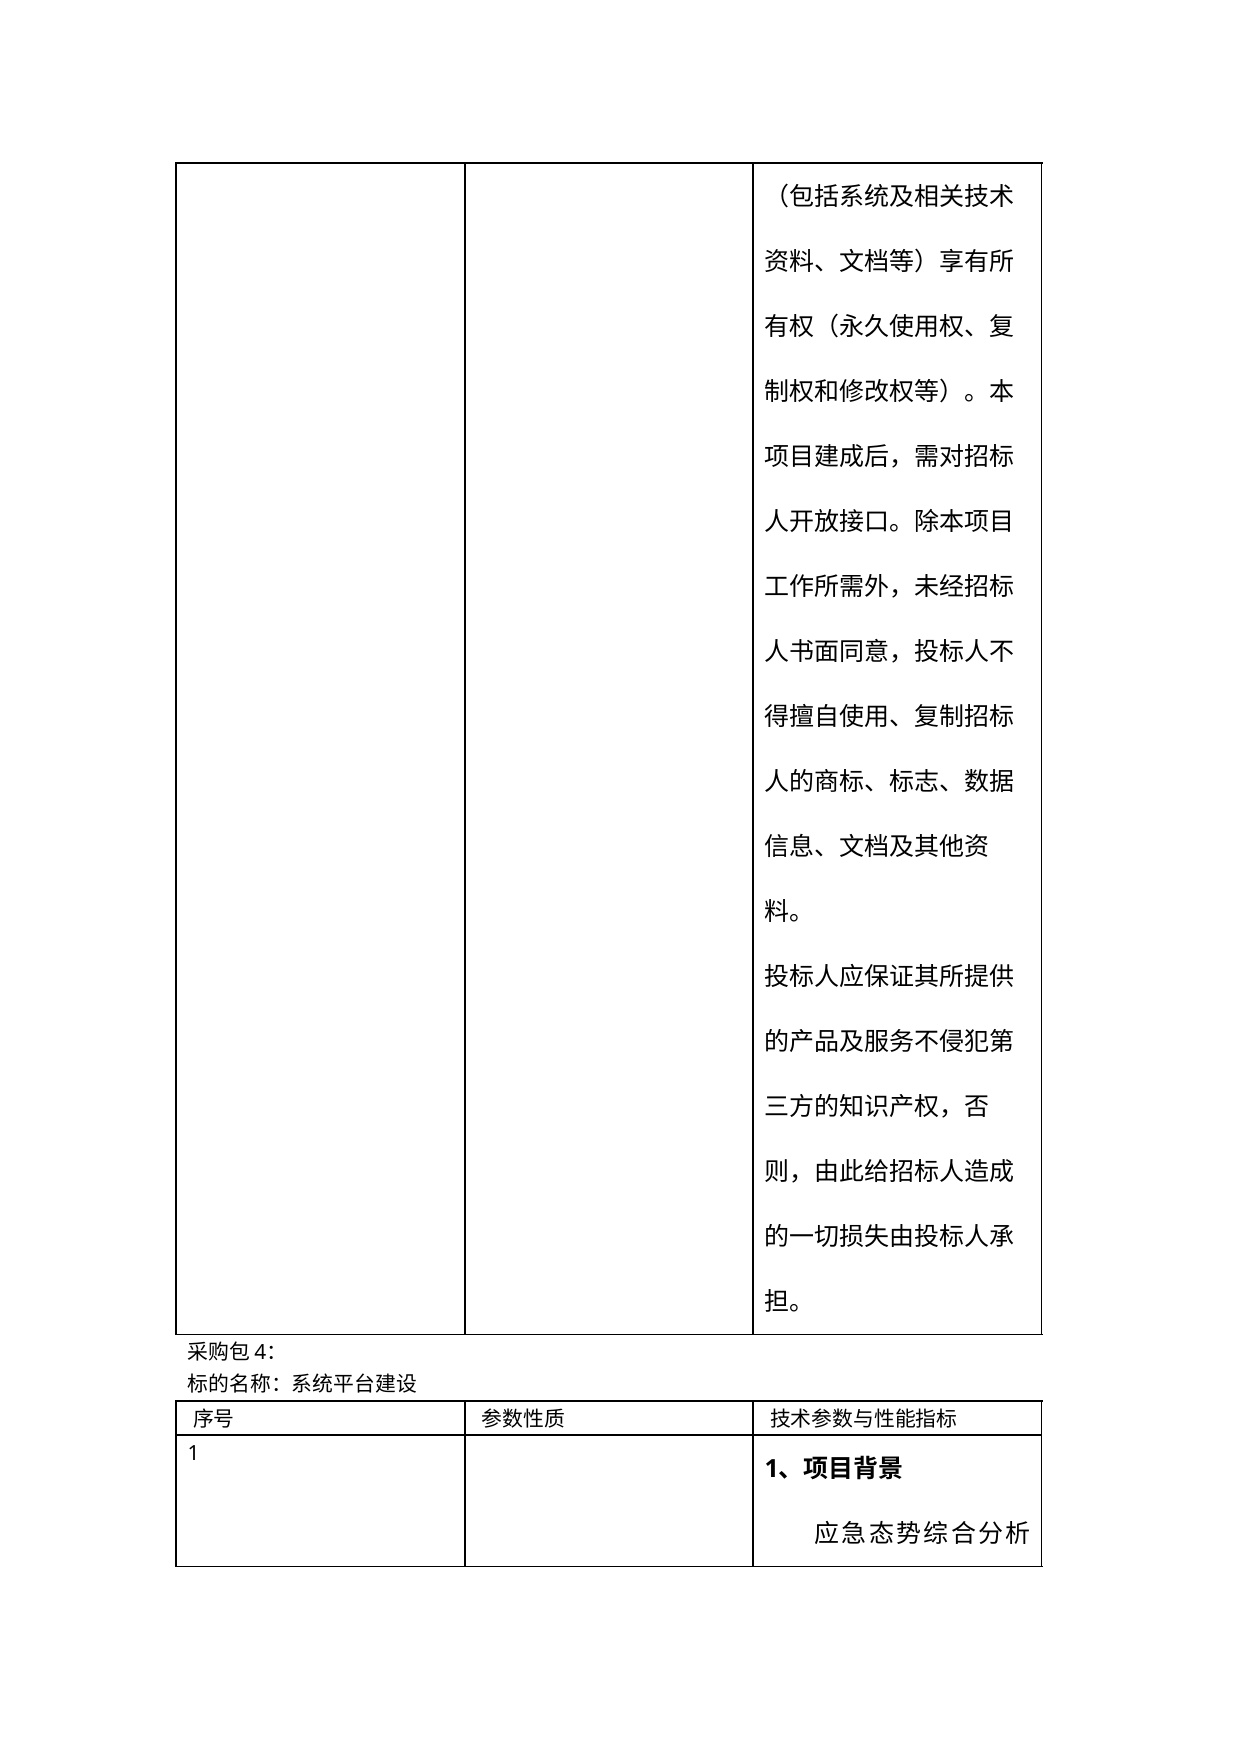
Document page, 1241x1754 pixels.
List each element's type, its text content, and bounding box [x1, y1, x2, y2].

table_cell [754, 164, 1041, 1333]
table_header 技术参数与性能指标 [754, 1402, 1041, 1434]
table_cell 1 [177, 164, 464, 1333]
text 标的名称：系统平台建设 [187, 1368, 1053, 1400]
table_header 参数性质 [466, 1402, 752, 1434]
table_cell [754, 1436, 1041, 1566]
text 采购包4： [187, 1335, 1053, 1368]
table_cell [466, 1436, 752, 1566]
table_cell [466, 164, 752, 1333]
table_header 序号 [177, 1402, 464, 1434]
table_cell 1 [177, 1436, 464, 1566]
